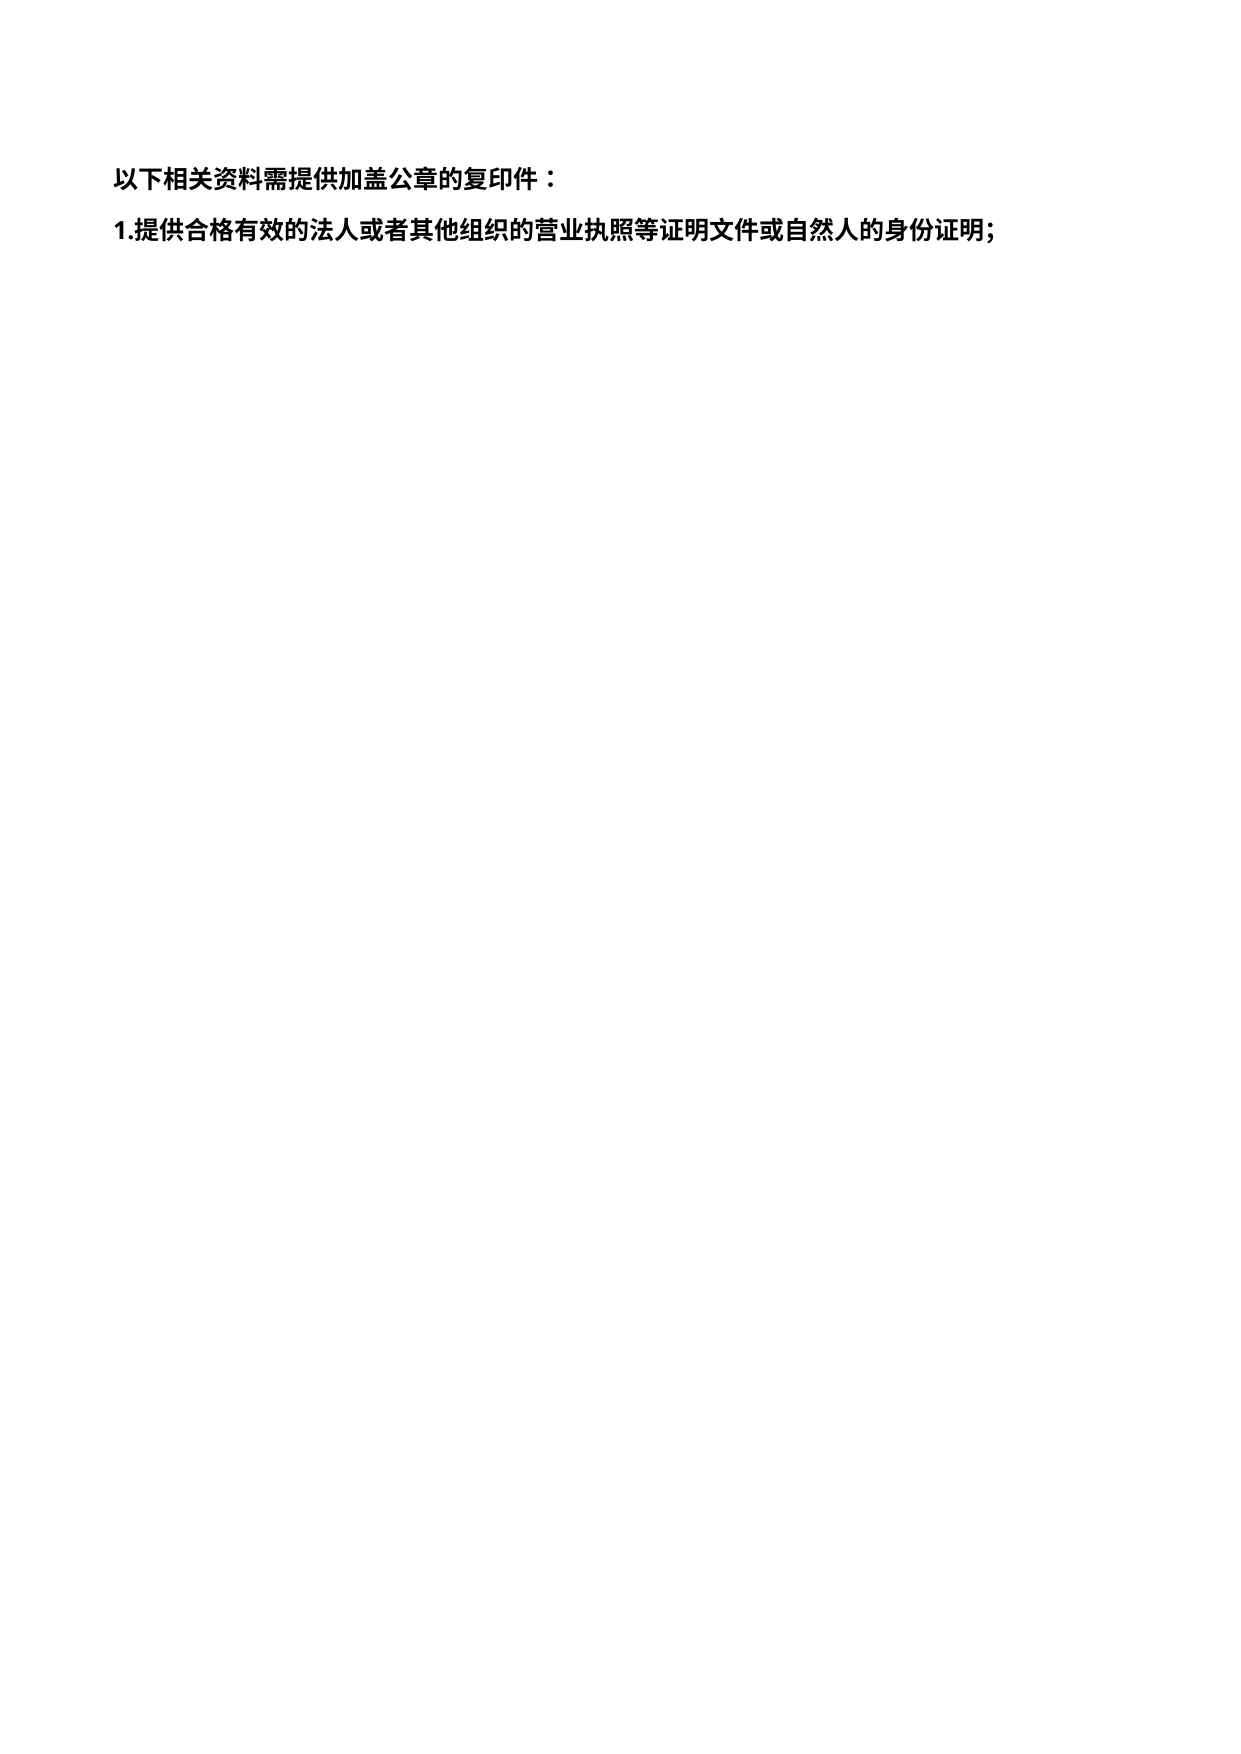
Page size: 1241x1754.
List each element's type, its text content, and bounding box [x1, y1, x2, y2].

list 1.提供合格有效的法人或者其他组织的营业执照等证明文件或自然人的身份证明； [113, 213, 1127, 247]
text 以下相关资料需提供加盖公章的复印件： [113, 162, 1127, 196]
